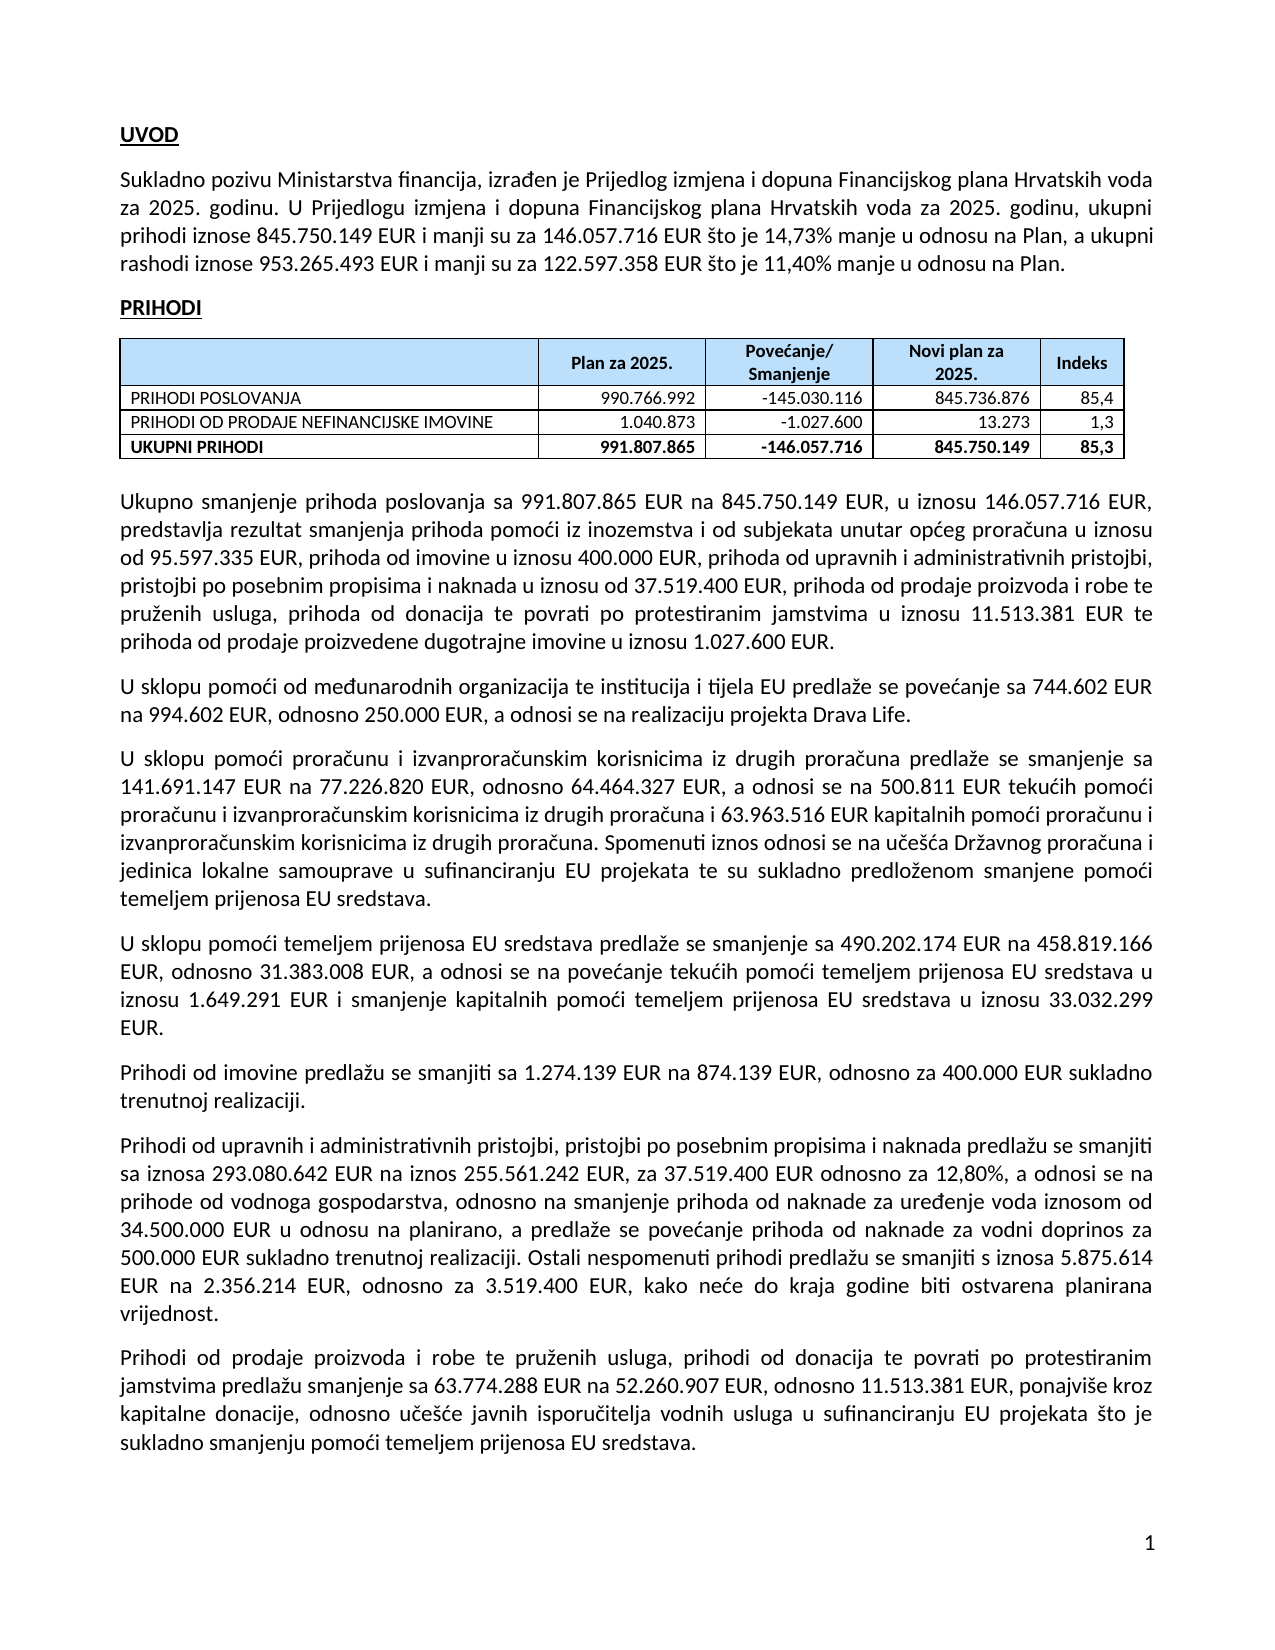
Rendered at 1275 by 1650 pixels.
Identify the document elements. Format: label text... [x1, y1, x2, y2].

text U sklopu pomoći proračunu i izvanproračunskim korisnicima iz drugih proračuna predlaže se smanjenje sa 141.691.147 EUR na 77.226.820 EUR, odnosno 64.464.327 EUR, a odnosi se na 500.811 EUR tekućih pomoći proračunu i izvanproračunskim korisnicima iz drugih proračuna i 63.963.516 EUR kapitalnih pomoći proračunu i izvanproračunskim korisnicima iz drugih proračuna. Spomenuti iznos odnosi se na učešća Državnog proračuna i jedinica lokalne samouprave u sufinanciranju EU projekata te su sukladno predloženom smanjene pomoći temeljem prijenosa EU sredstava. [120, 744, 1155, 913]
text Ukupno smanjenje prihoda poslovanja sa 991.807.865 EUR na 845.750.149 EUR, u iznosu 146.057.716 EUR, predstavlja rezultat smanjenja prihoda pomoći iz inozemstva i od subjekata unutar općeg proračuna u iznosu od 95.597.335 EUR, prihoda od imovine u iznosu 400.000 EUR, prihoda od upravnih i administrativnih pristojbi, pristojbi po posebnim propisima i naknada u iznosu od 37.519.400 EUR, prihoda od prodaje proizvoda i robe te pruženih usluga, prihoda od donacija te povrati po protestiranim jamstvima u iznosu 11.513.381 EUR te prihoda od prodaje proizvedene dugotrajne imovine u iznosu 1.027.600 EUR. [120, 487, 1155, 655]
table_cell 1,3 [1041, 411, 1123, 433]
table_cell -1.027.600 [706, 411, 872, 433]
table_cell 991.807.865 [539, 435, 705, 458]
text PRIHODI [120, 293, 1155, 321]
table_cell UKUPNI PRIHODI [121, 435, 538, 458]
table_cell -145.030.116 [706, 386, 872, 409]
table_header Novi plan za 2025. [874, 339, 1040, 385]
table_header Povećanje/ Smanjenje [706, 339, 872, 385]
table_cell 85,3 [1041, 435, 1123, 458]
table_cell -146.057.716 [706, 435, 872, 458]
table_cell 1.040.873 [539, 411, 705, 433]
text UVOD [120, 120, 1155, 148]
text U sklopu pomoći od međunarodnih organizacija te institucija i tijela EU predlaže se povećanje sa 744.602 EUR na 994.602 EUR, odnosno 250.000 EUR, a odnosi se na realizaciju projekta Drava Life. [120, 672, 1155, 728]
table_cell 845.750.149 [874, 435, 1040, 458]
table_cell 845.736.876 [874, 386, 1040, 409]
text Prihodi od prodaje proizvoda i robe te pruženih usluga, prihodi od donacija te povrati po protestiranim jamstvima predlažu smanjenje sa 63.774.288 EUR na 52.260.907 EUR, odnosno 11.513.381 EUR, ponajviše kroz kapitalne donacije, odnosno učešće javnih isporučitelja vodnih usluga u sufinanciranju EU projekata što je sukladno smanjenju pomoći temeljem prijenosa EU sredstava. [120, 1343, 1155, 1456]
text Sukladno pozivu Ministarstva financija, izrađen je Prijedlog izmjena i dopuna Financijskog plana Hrvatskih voda za 2025. godinu. U Prijedlogu izmjena i dopuna Financijskog plana Hrvatskih voda za 2025. godinu, ukupni prihodi iznose 845.750.149 EUR i manji su za 146.057.716 EUR što je 14,73% manje u odnosu na Plan, a ukupni rashodi iznose 953.265.493 EUR i manji su za 122.597.358 EUR što je 11,40% manje u odnosu na Plan. [120, 165, 1155, 277]
text Prihodi od imovine predlažu se smanjiti sa 1.274.139 EUR na 874.139 EUR, odnosno za 400.000 EUR sukladno trenutnoj realizaciji. [120, 1058, 1155, 1114]
table_cell 990.766.992 [539, 386, 705, 409]
table_header [121, 339, 538, 385]
table_cell 85,4 [1041, 386, 1123, 409]
text Prihodi od upravnih i administrativnih pristojbi, pristojbi po posebnim propisima i naknada predlažu se smanjiti sa iznosa 293.080.642 EUR na iznos 255.561.242 EUR, za 37.519.400 EUR odnosno za 12,80%, a odnosi se na prihode od vodnoga gospodarstva, odnosno na smanjenje prihoda od naknade za uređenje voda iznosom od 34.500.000 EUR u odnosu na planirano, a predlaže se povećanje prihoda od naknade za vodni doprinos za 500.000 EUR sukladno trenutnoj realizaciji. Ostali nespomenuti prihodi predlažu se smanjiti s iznosa 5.875.614 EUR na 2.356.214 EUR, odnosno za 3.519.400 EUR, kako neće do kraja godine biti ostvarena planirana vrijednost. [120, 1131, 1155, 1327]
table_header Indeks [1041, 339, 1123, 385]
table_header Plan za 2025. [539, 339, 705, 385]
table_cell 13.273 [874, 411, 1040, 433]
text U sklopu pomoći temeljem prijenosa EU sredstava predlaže se smanjenje sa 490.202.174 EUR na 458.819.166 EUR, odnosno 31.383.008 EUR, a odnosi se na povećanje tekućih pomoći temeljem prijenosa EU sredstava u iznosu 1.649.291 EUR i smanjenje kapitalnih pomoći temeljem prijenosa EU sredstava u iznosu 33.032.299 EUR. [120, 929, 1155, 1041]
table_cell PRIHODI OD PRODAJE NEFINANCIJSKE IMOVINE [121, 411, 538, 433]
table_cell PRIHODI POSLOVANJA [121, 386, 538, 409]
